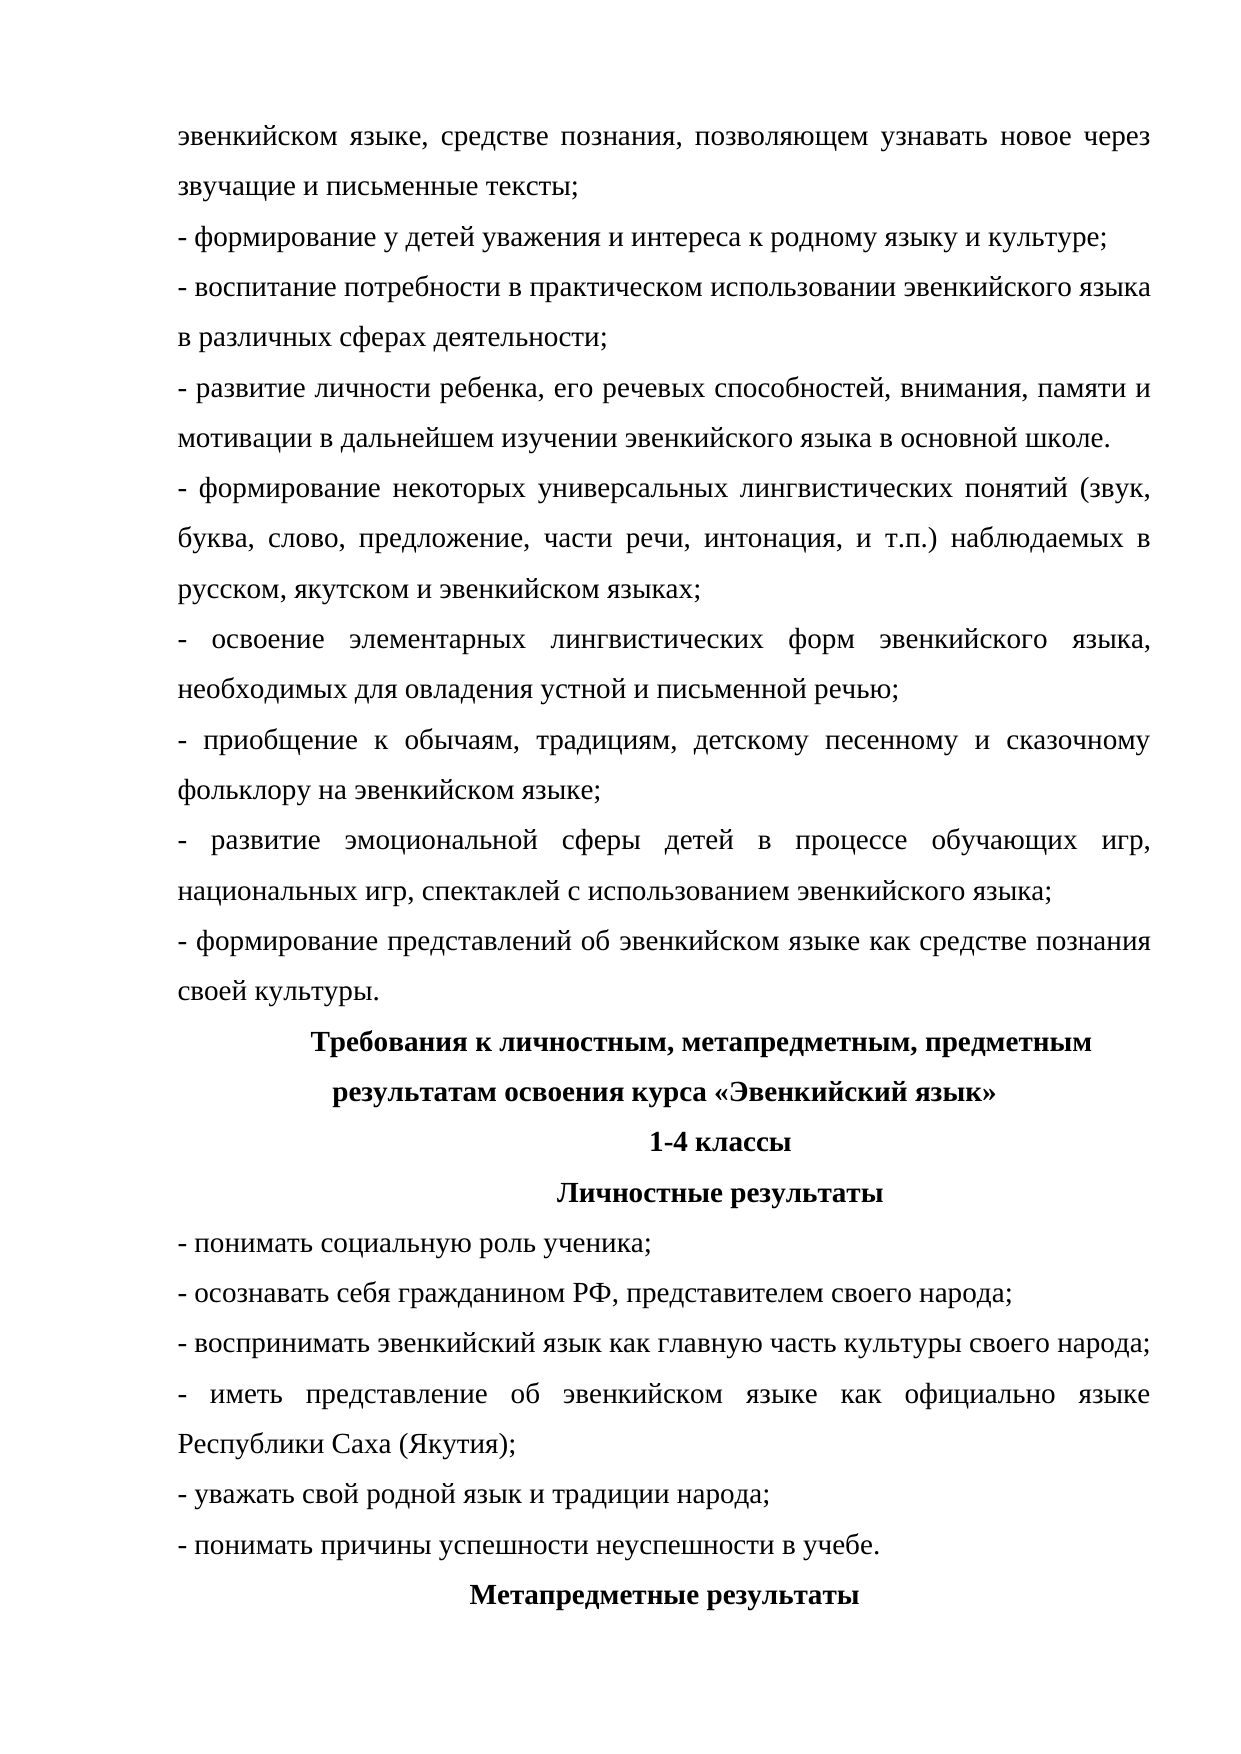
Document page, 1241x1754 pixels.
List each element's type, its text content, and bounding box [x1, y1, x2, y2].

text - приобщение к обычаям, традициям, детскому песенному и сказочному фольклору на эвенкийском языке; [177, 722, 1152, 806]
text - развитие личности ребенка, его речевых способностей, внимания, памяти и мотивации в дальнейшем изучении эвенкийского языка в основной школе. [177, 370, 1152, 453]
text Метапредметные результаты [177, 1577, 1152, 1611]
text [177, 118, 1152, 202]
text - понимать социальную роль ученика; [177, 1225, 1152, 1258]
text 1-4 классы [288, 1124, 1152, 1158]
text - освоение элементарных лингвистических форм эвенкийского языка, необходимых для овладения устной и письменной речью; [177, 621, 1152, 705]
text - воспринимать эвенкийский язык как главную часть культуры своего народа; [177, 1326, 1152, 1359]
text Требования к личностным, метапредметным, предметным результатам освоения курса «Эвенкийский язык» [177, 1024, 1152, 1108]
text - формирование представлений об эвенкийском языке как средстве познания своей культуры. [177, 923, 1152, 1007]
text - осознавать себя гражданином РФ, представителем своего народа; [177, 1275, 1152, 1309]
text - уважать свой родной язык и традиции народа; [177, 1477, 1152, 1510]
text - формирование некоторых универсальных лингвистических понятий (звук, буква, слово, предложение, части речи, интонация, и т.п.) наблюдаемых в русском, якутском и эвенкийском языках; [177, 470, 1152, 604]
text - иметь представление об эвенкийском языке как официально языке Республики Саха (Якутия); [177, 1376, 1152, 1460]
text Личностные результаты [288, 1175, 1152, 1208]
text - понимать причины успешности неуспешности в учебе. [177, 1527, 1152, 1560]
text - развитие эмоциональной сферы детей в процессе обучающих игр, национальных игр, спектаклей с использованием эвенкийского языка; [177, 822, 1152, 906]
text - воспитание потребности в практическом использовании эвенкийского языка в различных сферах деятельности; [177, 269, 1152, 353]
text - формирование у детей уважения и интереса к родному языку и культуре; [177, 219, 1152, 252]
